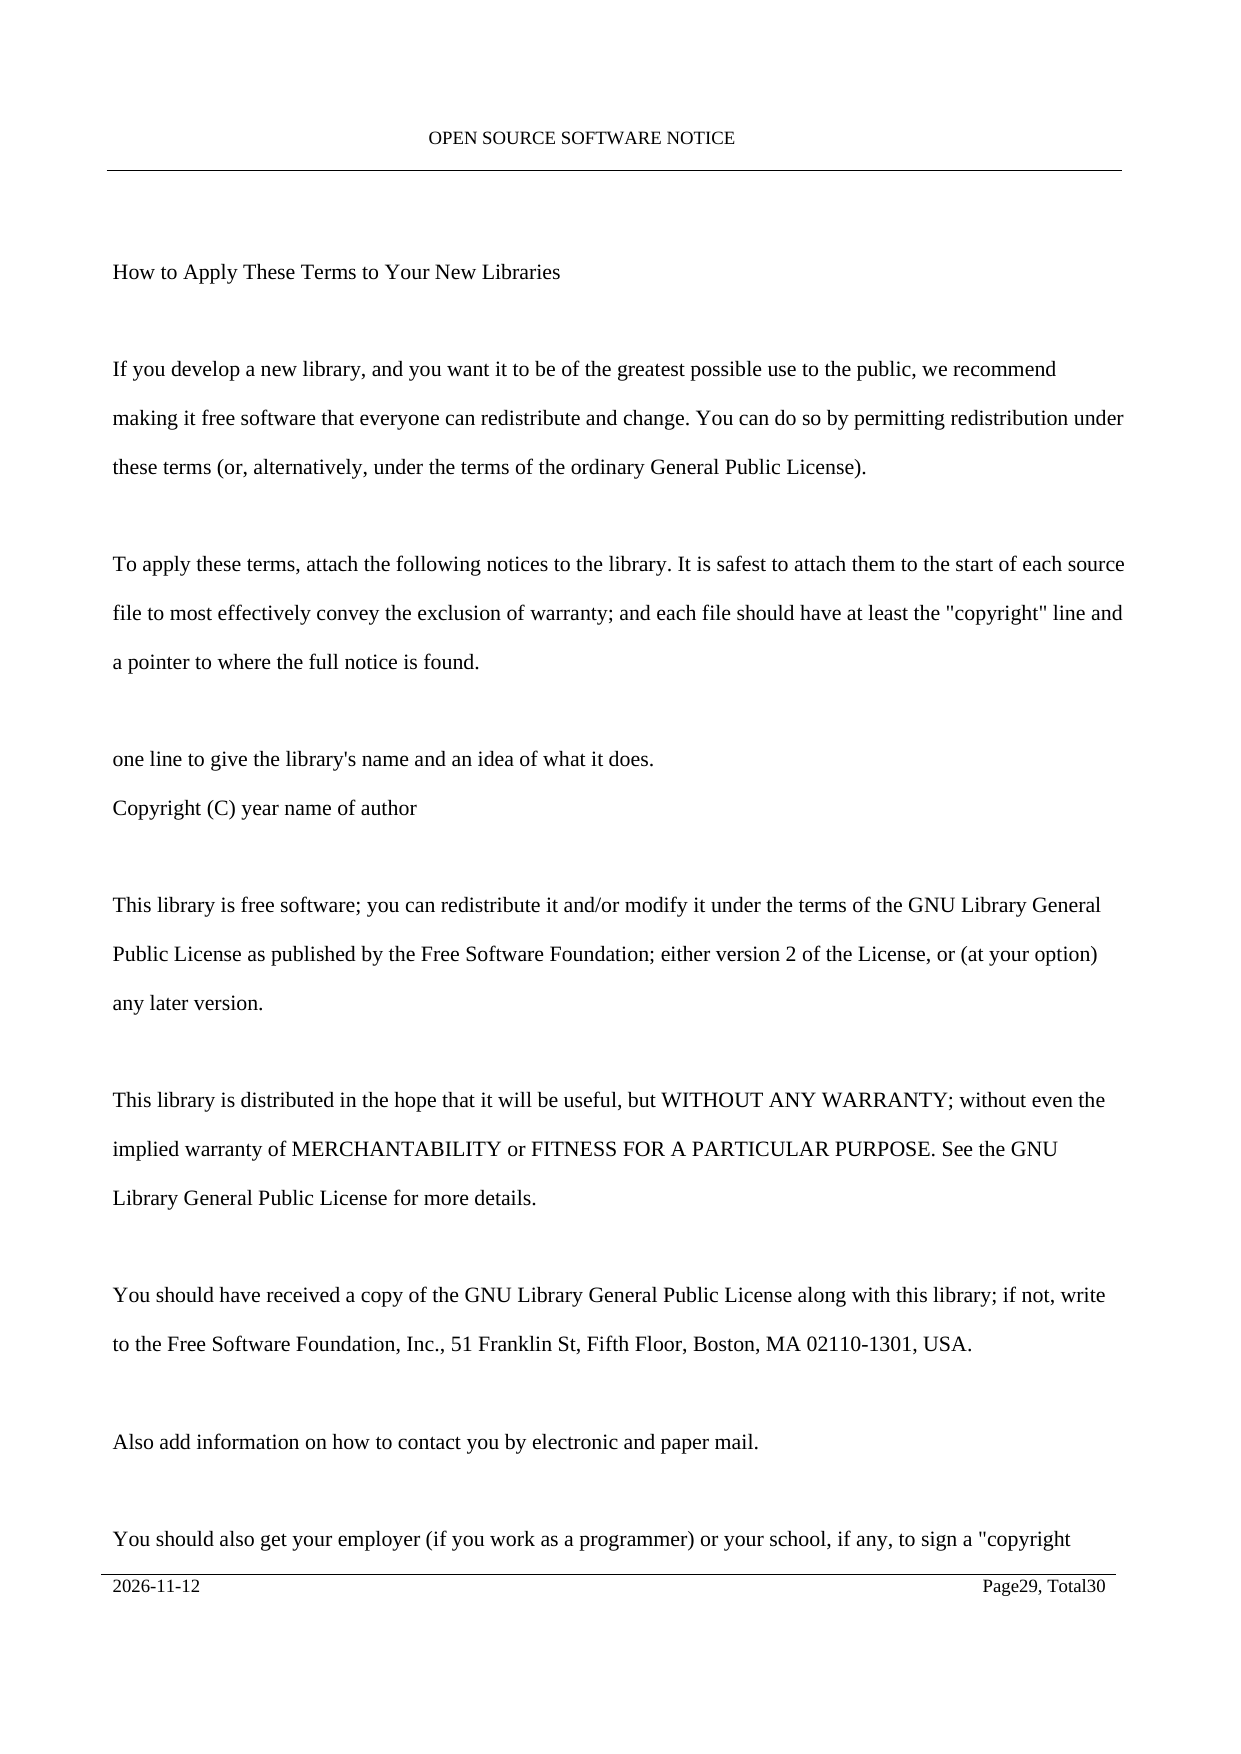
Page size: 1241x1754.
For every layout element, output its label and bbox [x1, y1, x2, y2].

text [112, 206, 1128, 1555]
